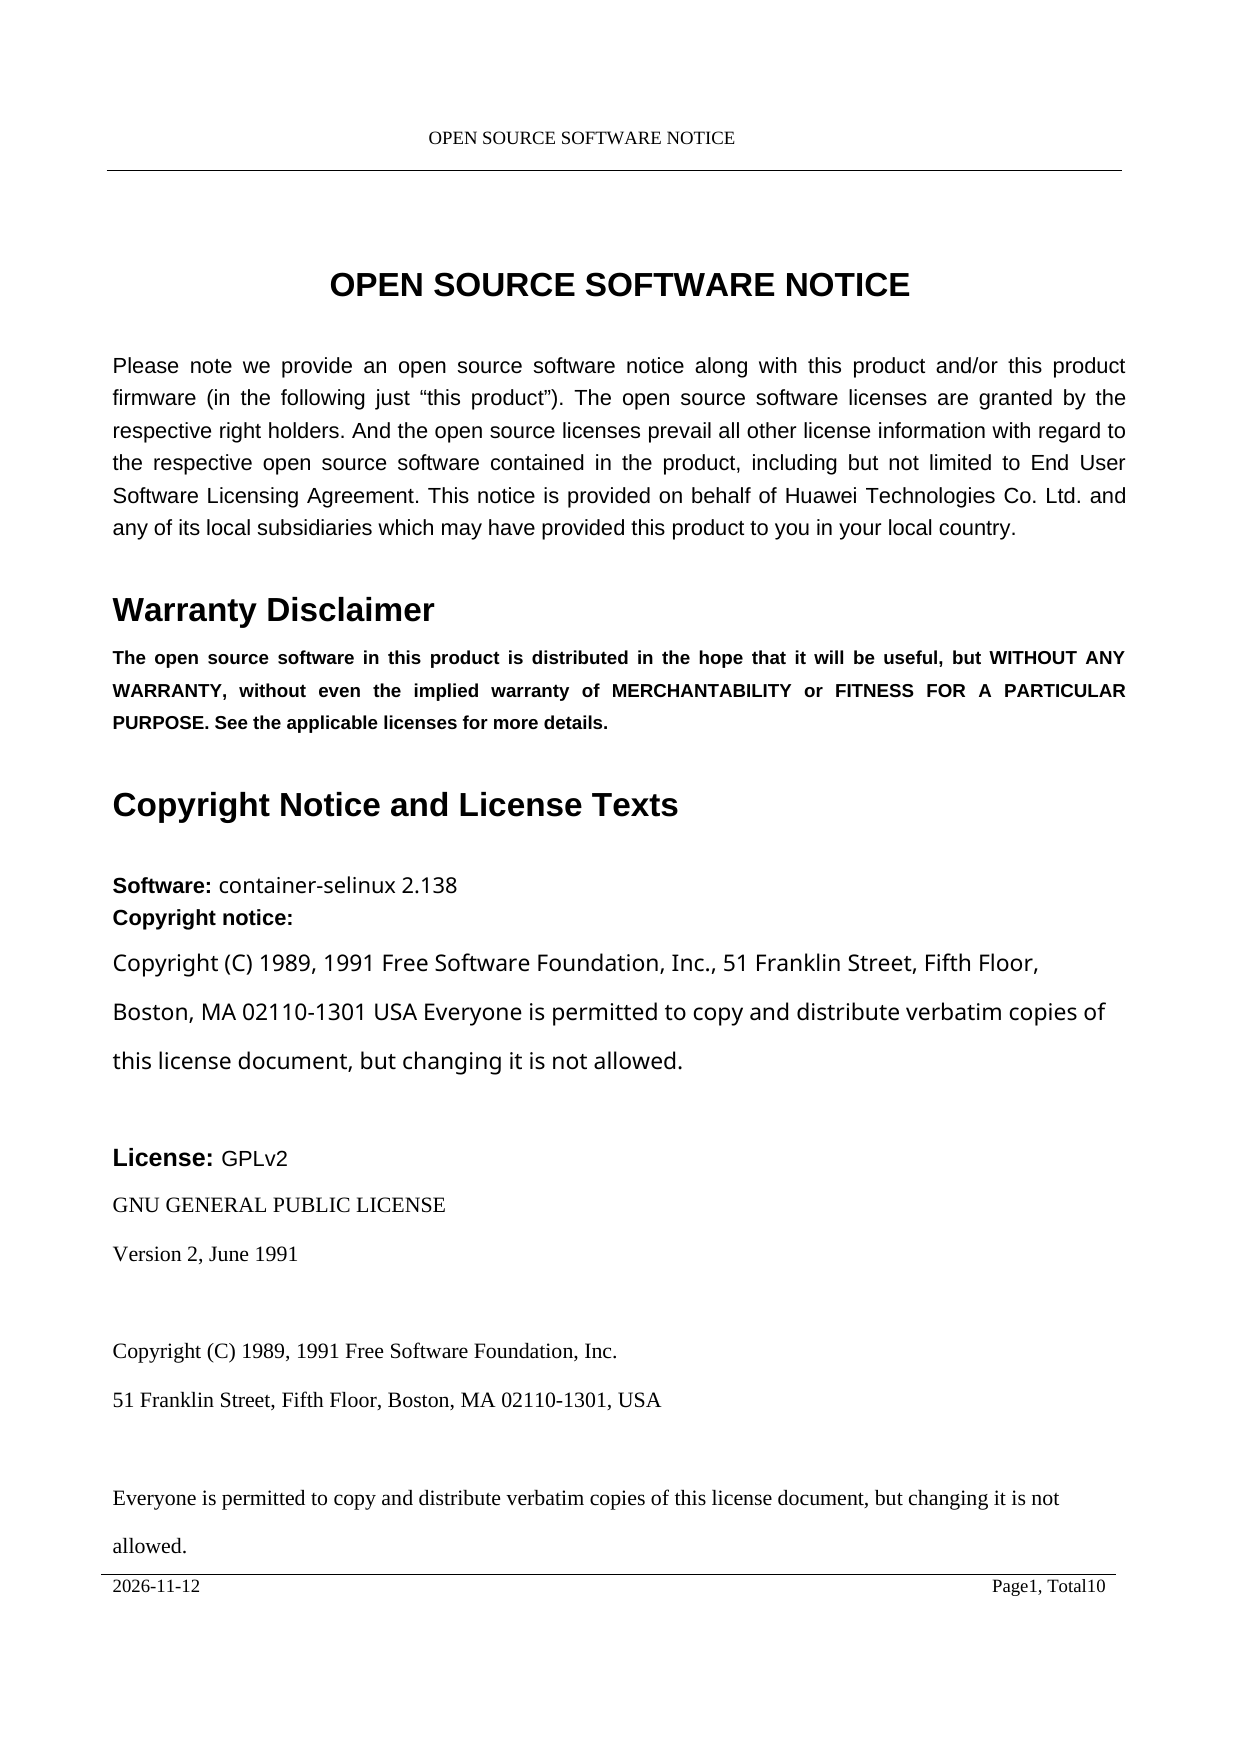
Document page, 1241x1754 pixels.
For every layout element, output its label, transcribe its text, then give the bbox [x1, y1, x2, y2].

text Copyright Notice and License Texts [112, 771, 1128, 836]
text Warranty Disclaimer [112, 576, 1128, 641]
text Software: container-selinux 2.138 [112, 869, 1128, 901]
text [112, 1188, 1128, 1562]
text Copyright (C) 1989, 1991 Free Software Foundation, Inc., 51 Franklin Street, Fifth Floor, Boston, MA 02110-1301 USA Everyone is permitted to copy and distribute verbatim copies of this license document, but changing it is not allowed. [112, 947, 1128, 1125]
text Please note we provide an open source software notice along with this product and/or this product firmware (in the following just “this product”). The open source software licenses are granted by the respective right holders. And the open source licenses prevail all other license information with regard to the respective open source software contained in the product, including but not limited to End User Software Licensing Agreement. This notice is provided on behalf of Huawei Technologies Co. Ltd. and any of its local subsidiaries which may have provided this product to you in your local country. [112, 349, 1128, 544]
text Copyright notice: [112, 901, 1128, 934]
text License: GPLv2 [112, 1142, 1128, 1174]
text OPEN SOURCE SOFTWARE NOTICE [112, 251, 1128, 316]
text The open source software in this product is distributed in the hope that it will be useful, but WITHOUT ANY WARRANTY, without even the implied warranty of MERCHANTABILITY or FITNESS FOR A PARTICULAR PURPOSE. See the applicable licenses for more details. [112, 641, 1128, 739]
